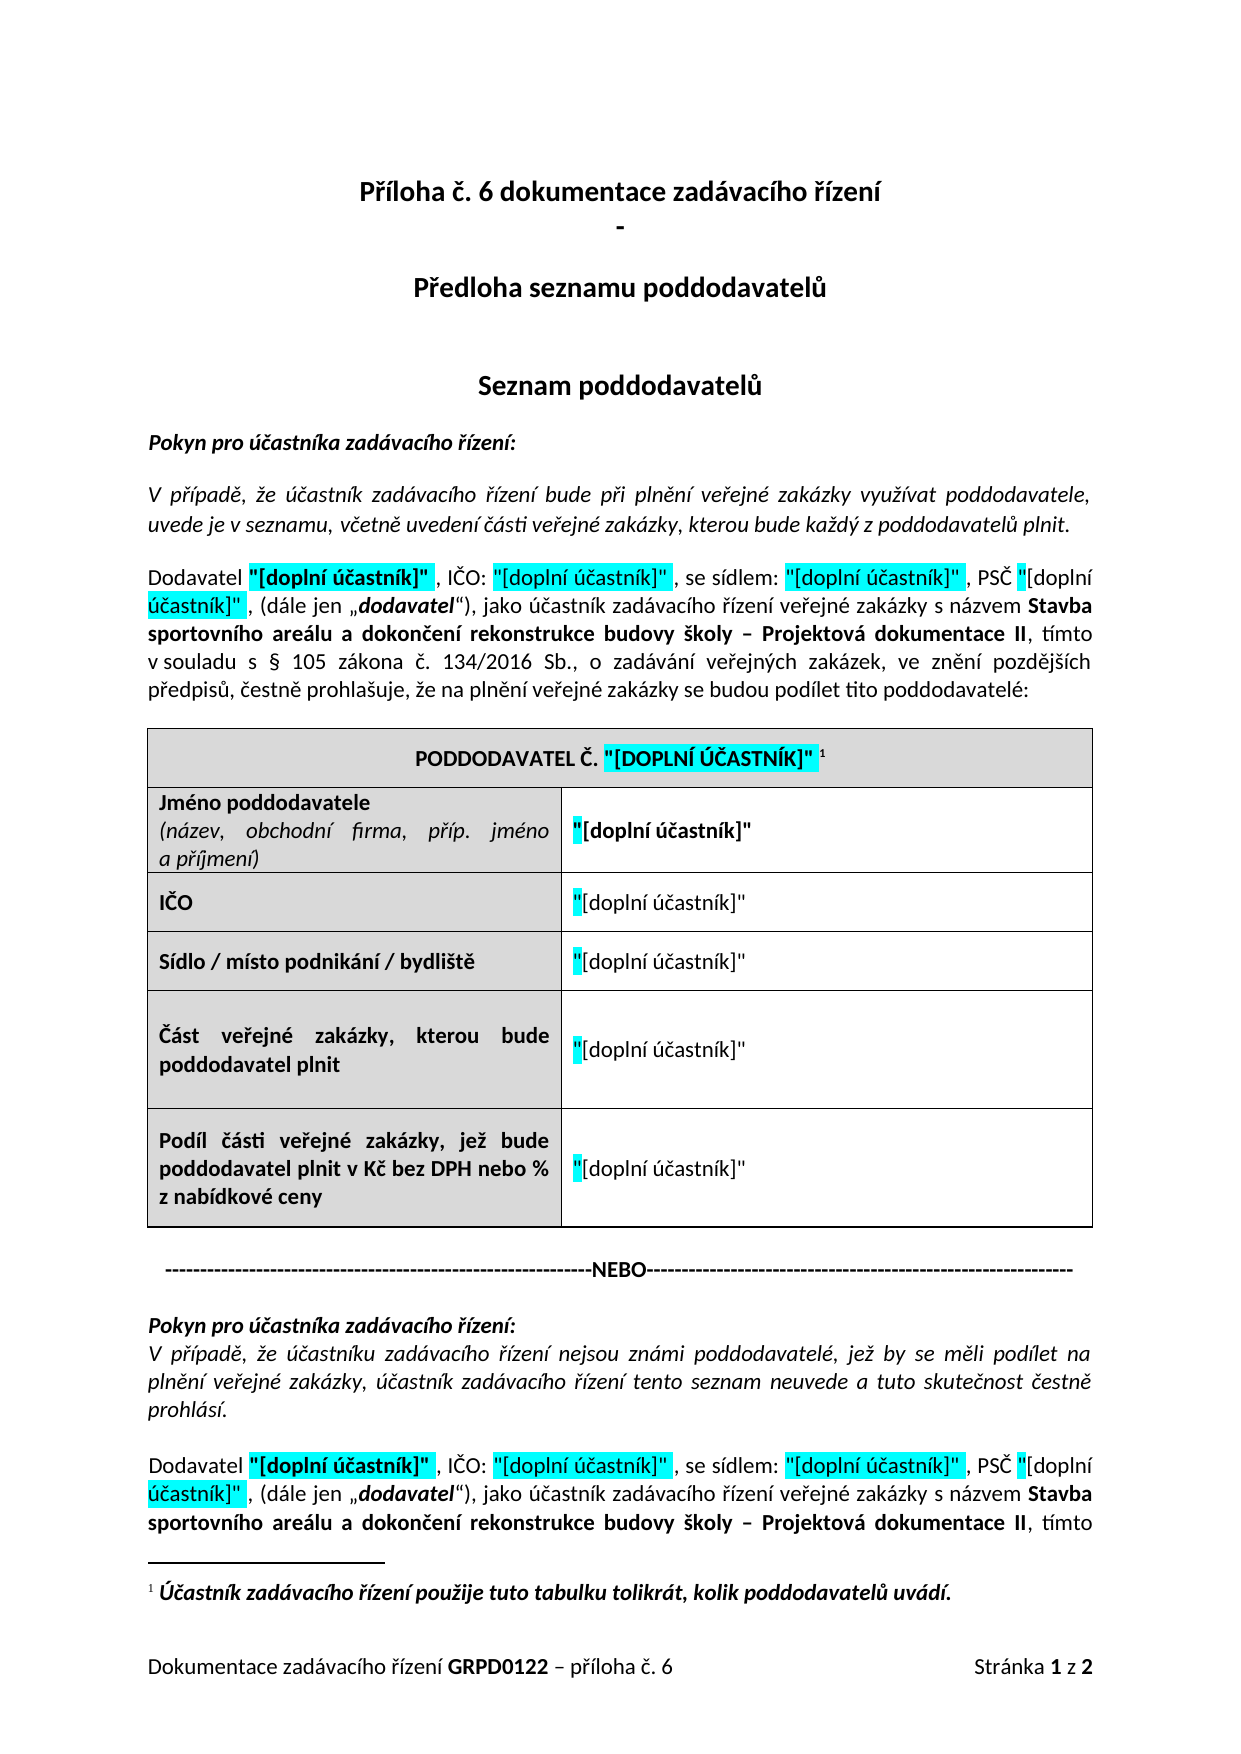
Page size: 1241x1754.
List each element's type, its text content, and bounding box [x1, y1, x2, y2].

table_cell [562, 873, 1092, 931]
table_cell [562, 991, 1092, 1108]
text -------------------------------------------------------------NEBO------------------------------------------------------------- [148, 1255, 1093, 1283]
table_cell [562, 788, 1092, 872]
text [148, 1452, 1093, 1536]
text - [148, 208, 1093, 244]
table_cell [562, 1109, 1092, 1226]
text V případě, že účastníku zadávacího řízení nejsou známi poddodavatelé, jež by se měli podílet na plnění veřejné zakázky, účastník zadávacího řízení tento seznam neuvede a tuto skutečnost čestně prohlásí. [148, 1339, 1093, 1423]
table_cell Sídlo / místo podnikání / bydliště [148, 932, 561, 990]
table_cell Jméno poddodavatele (název, obchodní firma, příp. jméno a příjmení) [148, 788, 561, 872]
text Dodavatel , IČO: , se sídlem: , PSČ , (dále jen „dodavatel“), jako účastník zadávacího řízení veřejné zakázky s názvem Stavba sportovního areálu a dokončení rekonstrukce budovy školy – Projektová dokumentace II, tímto v souladu s § 105 zákona č. 134/2016 Sb., o zadávání veřejných zakázek, ve znění pozdějších předpisů, čestně prohlašuje, že na plnění veřejné zakázky se budou podílet tito poddodavatelé: [148, 563, 1093, 703]
table_cell Podíl části veřejné zakázky, jež bude poddodavatel plnit v Kč bez DPH nebo % z nabídkové ceny [148, 1109, 561, 1226]
text Pokyn pro účastníka zadávacího řízení: [148, 1311, 1093, 1339]
text Příloha č. 6 dokumentace zadávacího řízení [148, 173, 1093, 208]
table_cell Část veřejné zakázky, kterou bude poddodavatel plnit [148, 991, 561, 1108]
table_header PODDODAVATEL Č. [148, 729, 1092, 787]
text Předloha seznamu poddodavatelů [148, 269, 1093, 304]
text Seznam poddodavatelů [148, 367, 1093, 403]
table_cell IČO [148, 873, 561, 931]
text V případě, že účastník zadávacího řízení bude při plnění veřejné zakázky využívat poddodavatele, uvede je v seznamu, včetně uvedení části veřejné zakázky, kterou bude každý z poddodavatelů plnit. [148, 481, 1093, 538]
text Pokyn pro účastníka zadávacího řízení: [148, 428, 1093, 456]
table_cell [562, 932, 1092, 990]
